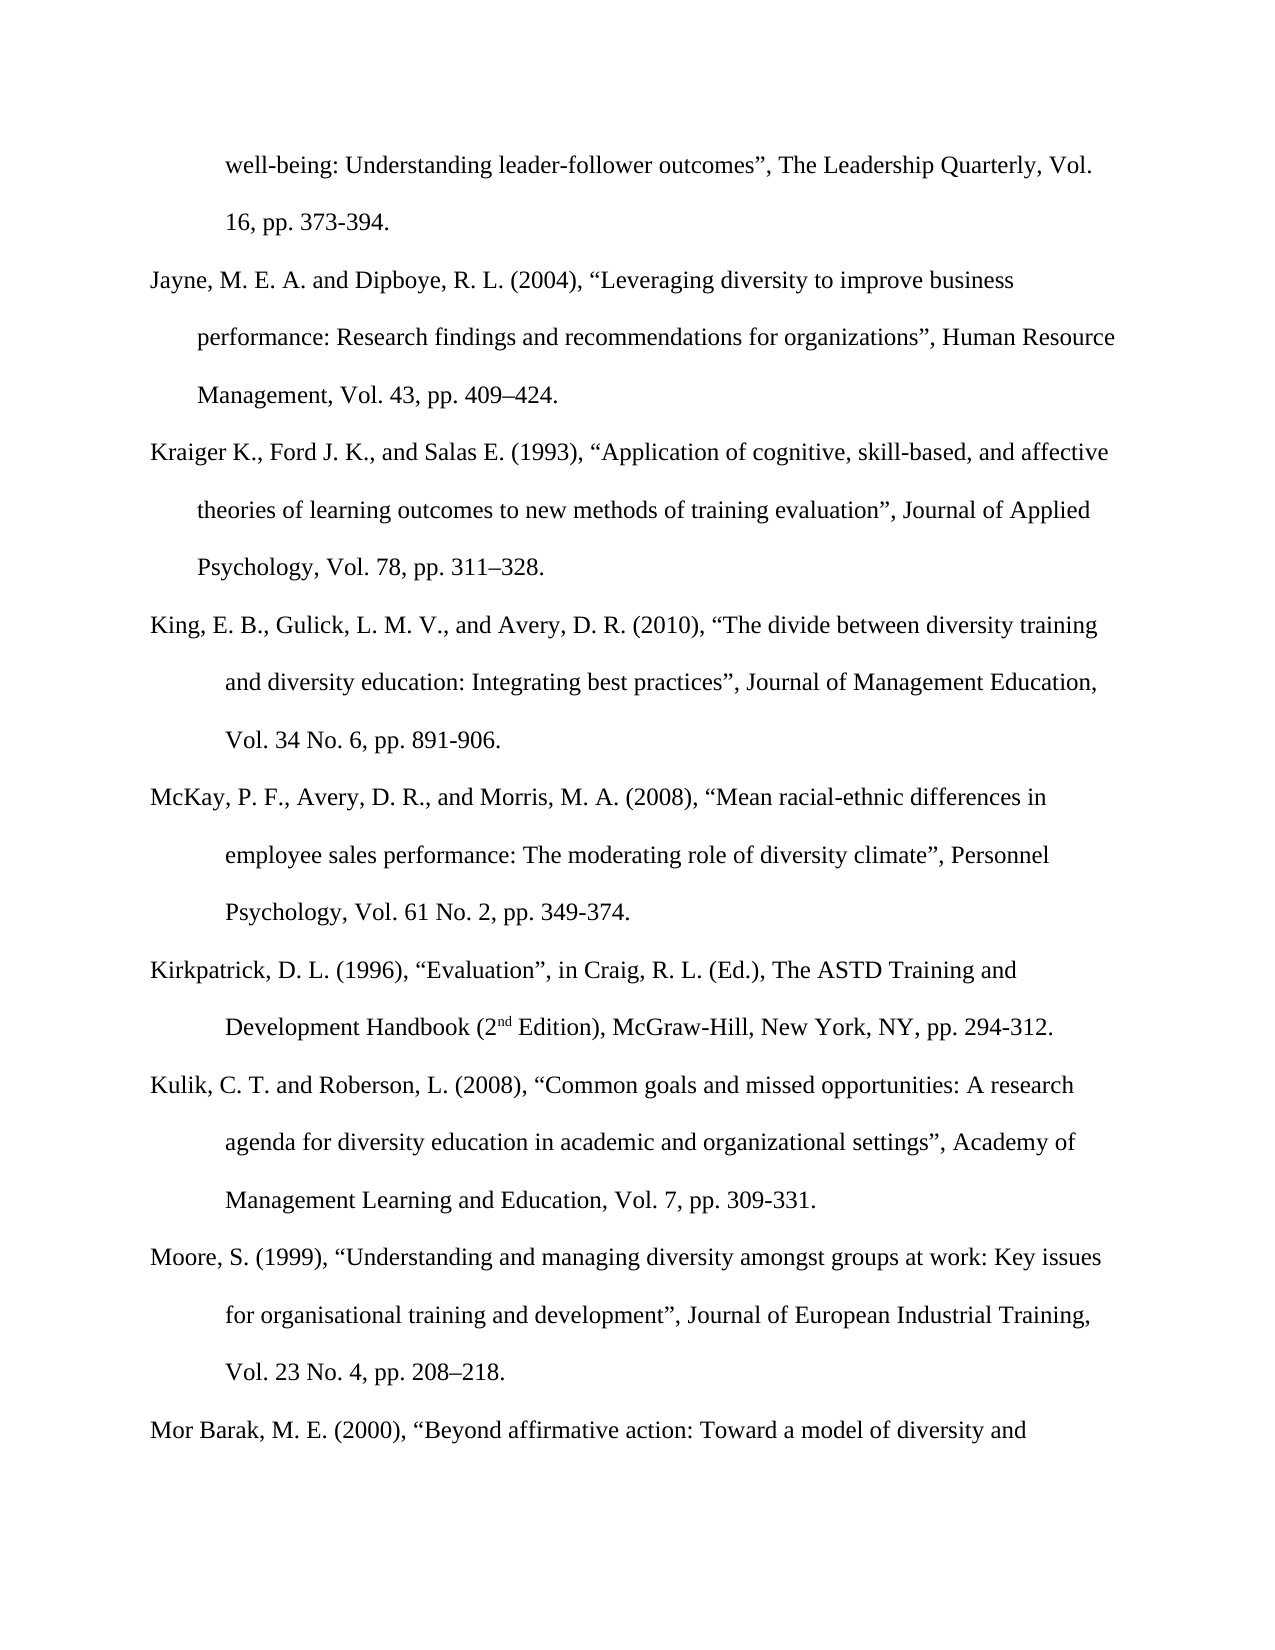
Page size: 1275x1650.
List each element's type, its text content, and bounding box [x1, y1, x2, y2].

text Kulik, C. T. and Roberson, L. (2008), “Common goals and missed opportunities: A research [150, 1070, 1125, 1099]
text Mor Barak, M. E. (2000), “Beyond affirmative action: Toward a model of diversity and [150, 1415, 1125, 1444]
text theories of learning outcomes to new methods of training evaluation”, Journal of Applied Psychology, Vol. 78, pp. 311–328. [197, 495, 1125, 581]
text Kraiger K., Ford J. K., and Salas E. (1993), “Application of cognitive, skill-based, and affective [150, 437, 1125, 466]
text King, E. B., Gulick, L. M. V., and Avery, D. R. (2010), “The divide between diversity training [150, 610, 1125, 639]
text agenda for diversity education in academic and organizational settings”, Academy of [150, 1127, 1125, 1156]
text Jayne, M. E. A. and Dipboye, R. L. (2004), “Leveraging diversity to improve business [150, 265, 1125, 294]
text performance: Research findings and recommendations for organizations”, Human Resource Management, Vol. 43, pp. 409–424. [197, 322, 1125, 409]
text Moore, S. (1999), “Understanding and managing diversity amongst groups at work: Key issues [150, 1242, 1125, 1271]
text employee sales performance: The moderating role of diversity climate”, Personnel Psychology, Vol. 61 No. 2, pp. 349-374. [225, 840, 1125, 926]
text and diversity education: Integrating best practices”, Journal of Management Education, Vol. 34 No. 6, pp. 891-906. [225, 667, 1125, 754]
text for organisational training and development”, Journal of European Industrial Training, Vol. 23 No. 4, pp. 208–218. [225, 1300, 1125, 1386]
text well-being: Understanding leader-follower outcomes”, The Leadership Quarterly, Vol. 16, pp. 373-394. [225, 150, 1125, 236]
text Development Handbook (2nd Edition), McGraw-Hill, New York, NY, pp. 294-312. [150, 1012, 1125, 1041]
text Management Learning and Education, Vol. 7, pp. 309-331. [150, 1185, 1125, 1214]
text McKay, P. F., Avery, D. R., and Morris, M. A. (2008), “Mean racial-ethnic differences in [150, 782, 1125, 811]
text Kirkpatrick, D. L. (1996), “Evaluation”, in Craig, R. L. (Ed.), The ASTD Training and [150, 955, 1125, 984]
